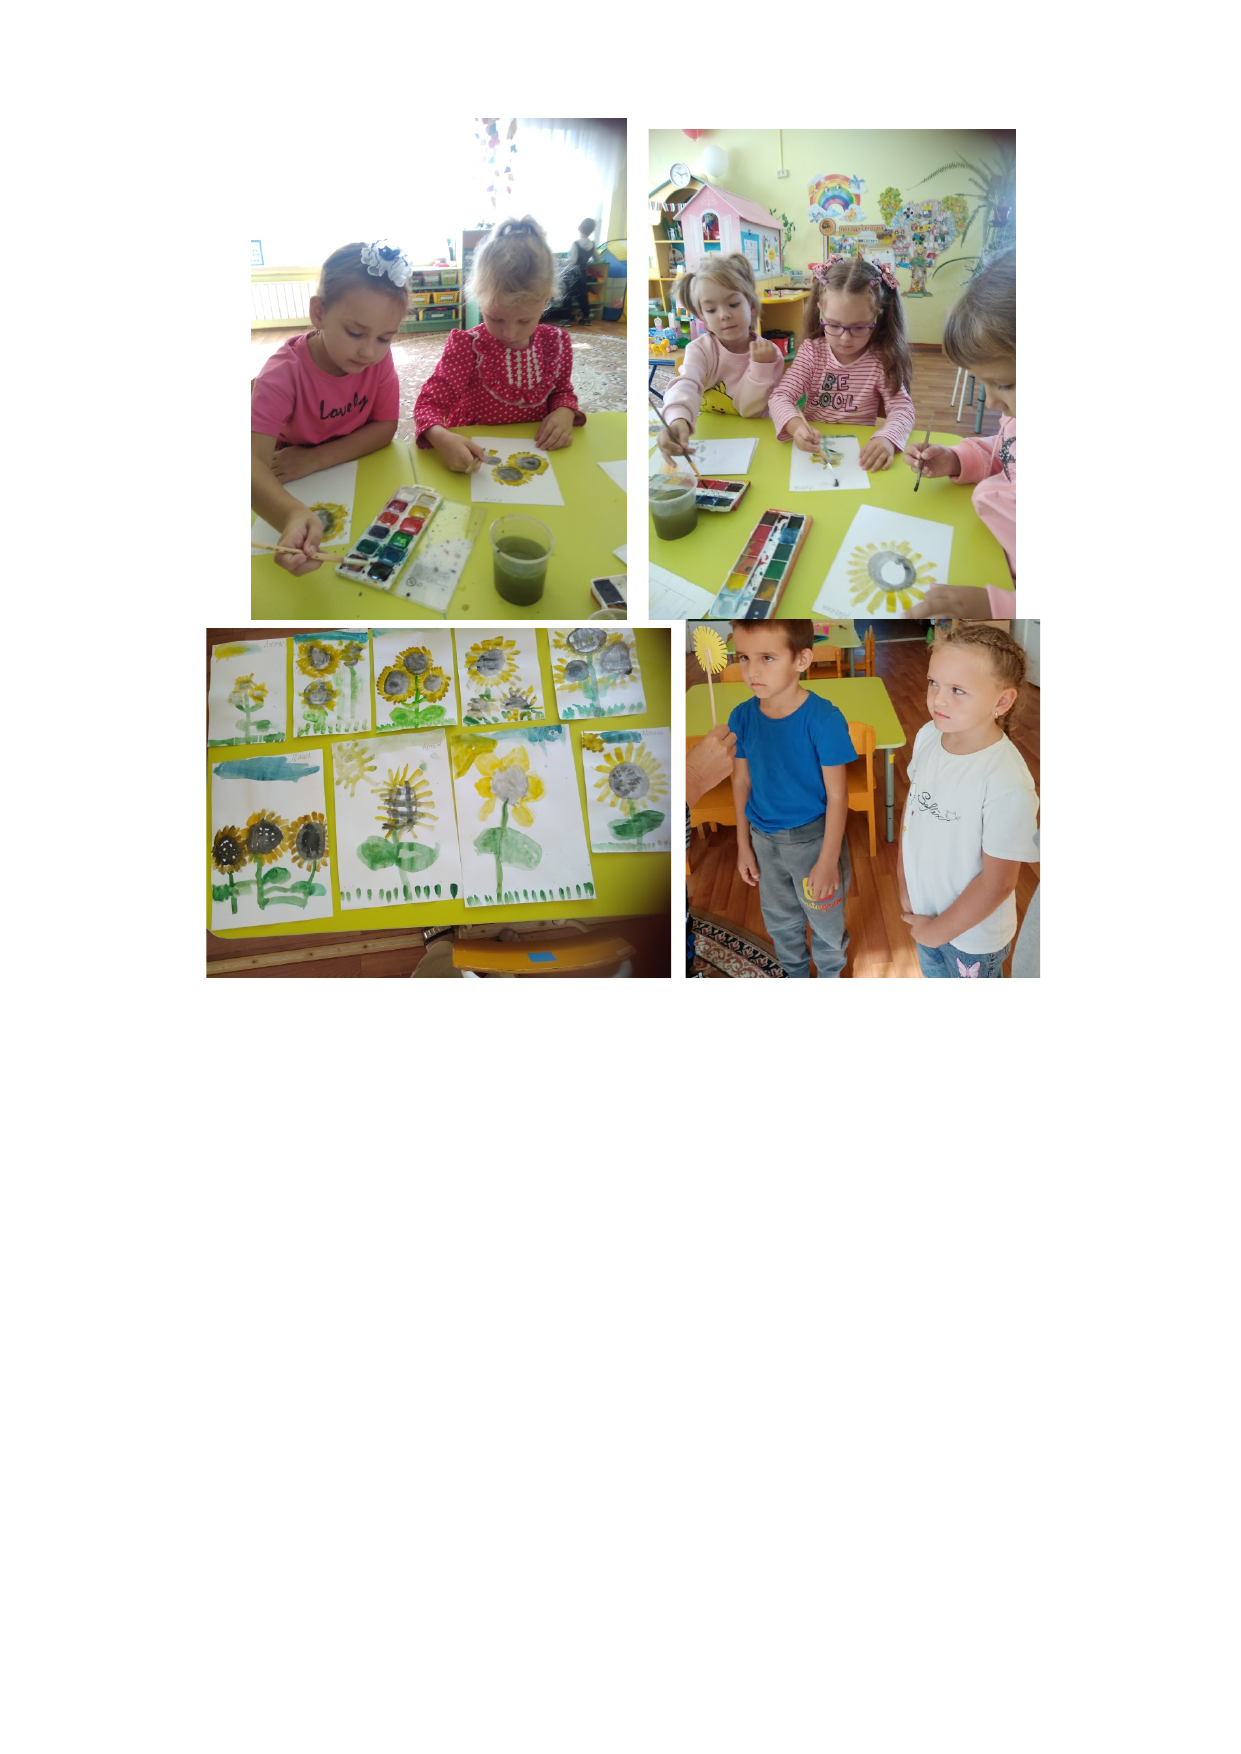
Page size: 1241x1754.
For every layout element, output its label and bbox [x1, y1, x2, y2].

picture [251, 118, 627, 620]
picture [648, 129, 1041, 978]
picture [206, 628, 672, 978]
